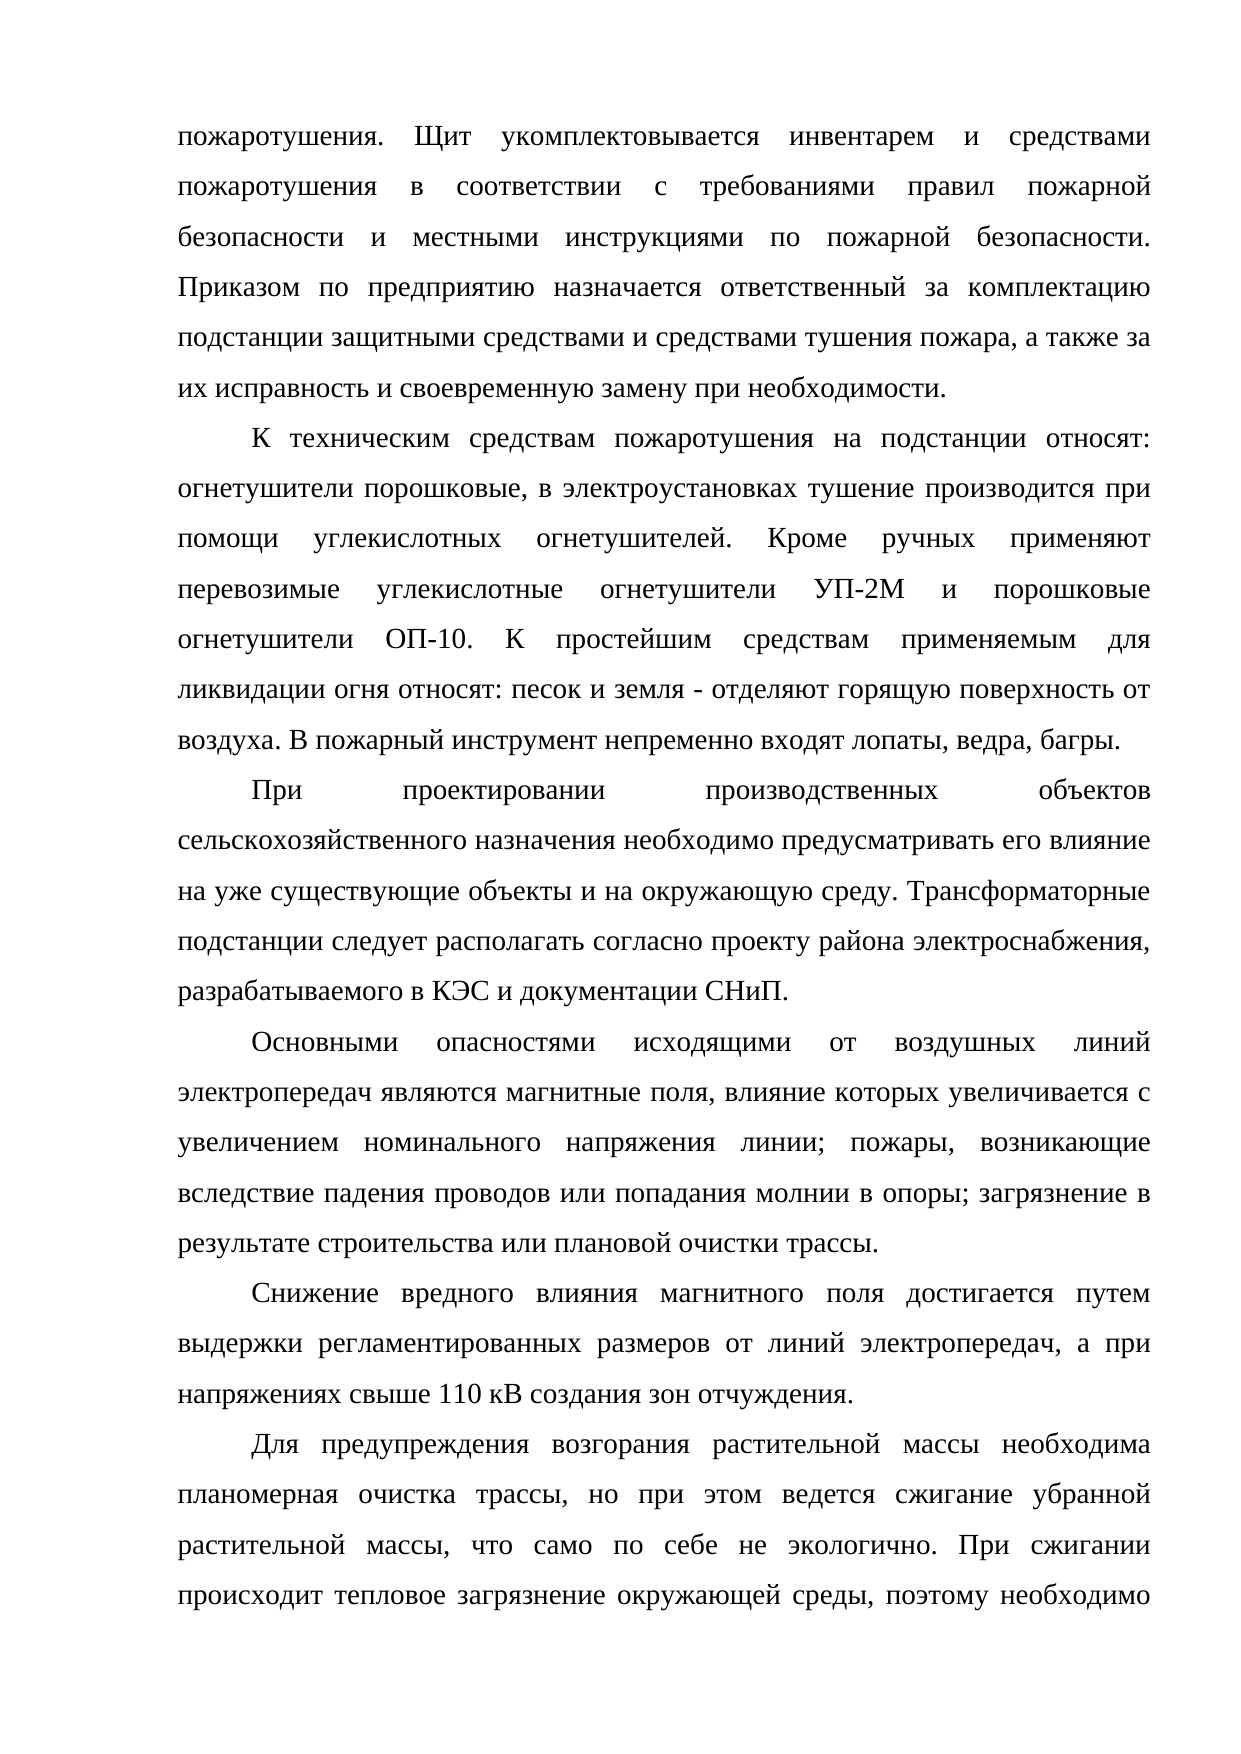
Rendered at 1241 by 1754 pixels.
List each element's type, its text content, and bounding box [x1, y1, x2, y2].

text При проектировании производственных объектов сельскохозяйственного назначения необходимо предусматривать его влияние на уже существующие объекты и на окружающую среду. Трансформаторные подстанции следует располагать согласно проекту района электроснабжения, разрабатываемого в КЭС и документации СНиП. [177, 772, 1152, 1007]
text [177, 1426, 1152, 1611]
text Снижение вредного влияния магнитного поля достигается путем выдержки регламентированных размеров от линий электропередач, а при напряжениях свыше 110 кВ создания зон отчуждения. [177, 1275, 1152, 1409]
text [177, 118, 1152, 403]
text Основными опасностями исходящими от воздушных линий электропередач являются магнитные поля, влияние которых увеличивается с увеличением номинального напряжения линии; пожары, возникающие вследствие падения проводов или попадания молнии в опоры; загрязнение в результате строительства или плановой очистки трассы. [177, 1024, 1152, 1258]
text К техническим средствам пожаротушения на подстанции относят: огнетушители порошковые, в электроустановках тушение производится при помощи углекислотных огнетушителей. Кроме ручных применяют перевозимые углекислотные огнетушители УП-2М и порошковые огнетушители ОП-10. К простейшим средствам применяемым для ликвидации огня относят: песок и земля - отделяют горящую поверхность от воздуха. В пожарный инструмент непременно входят лопаты, ведра, багры. [177, 420, 1152, 755]
